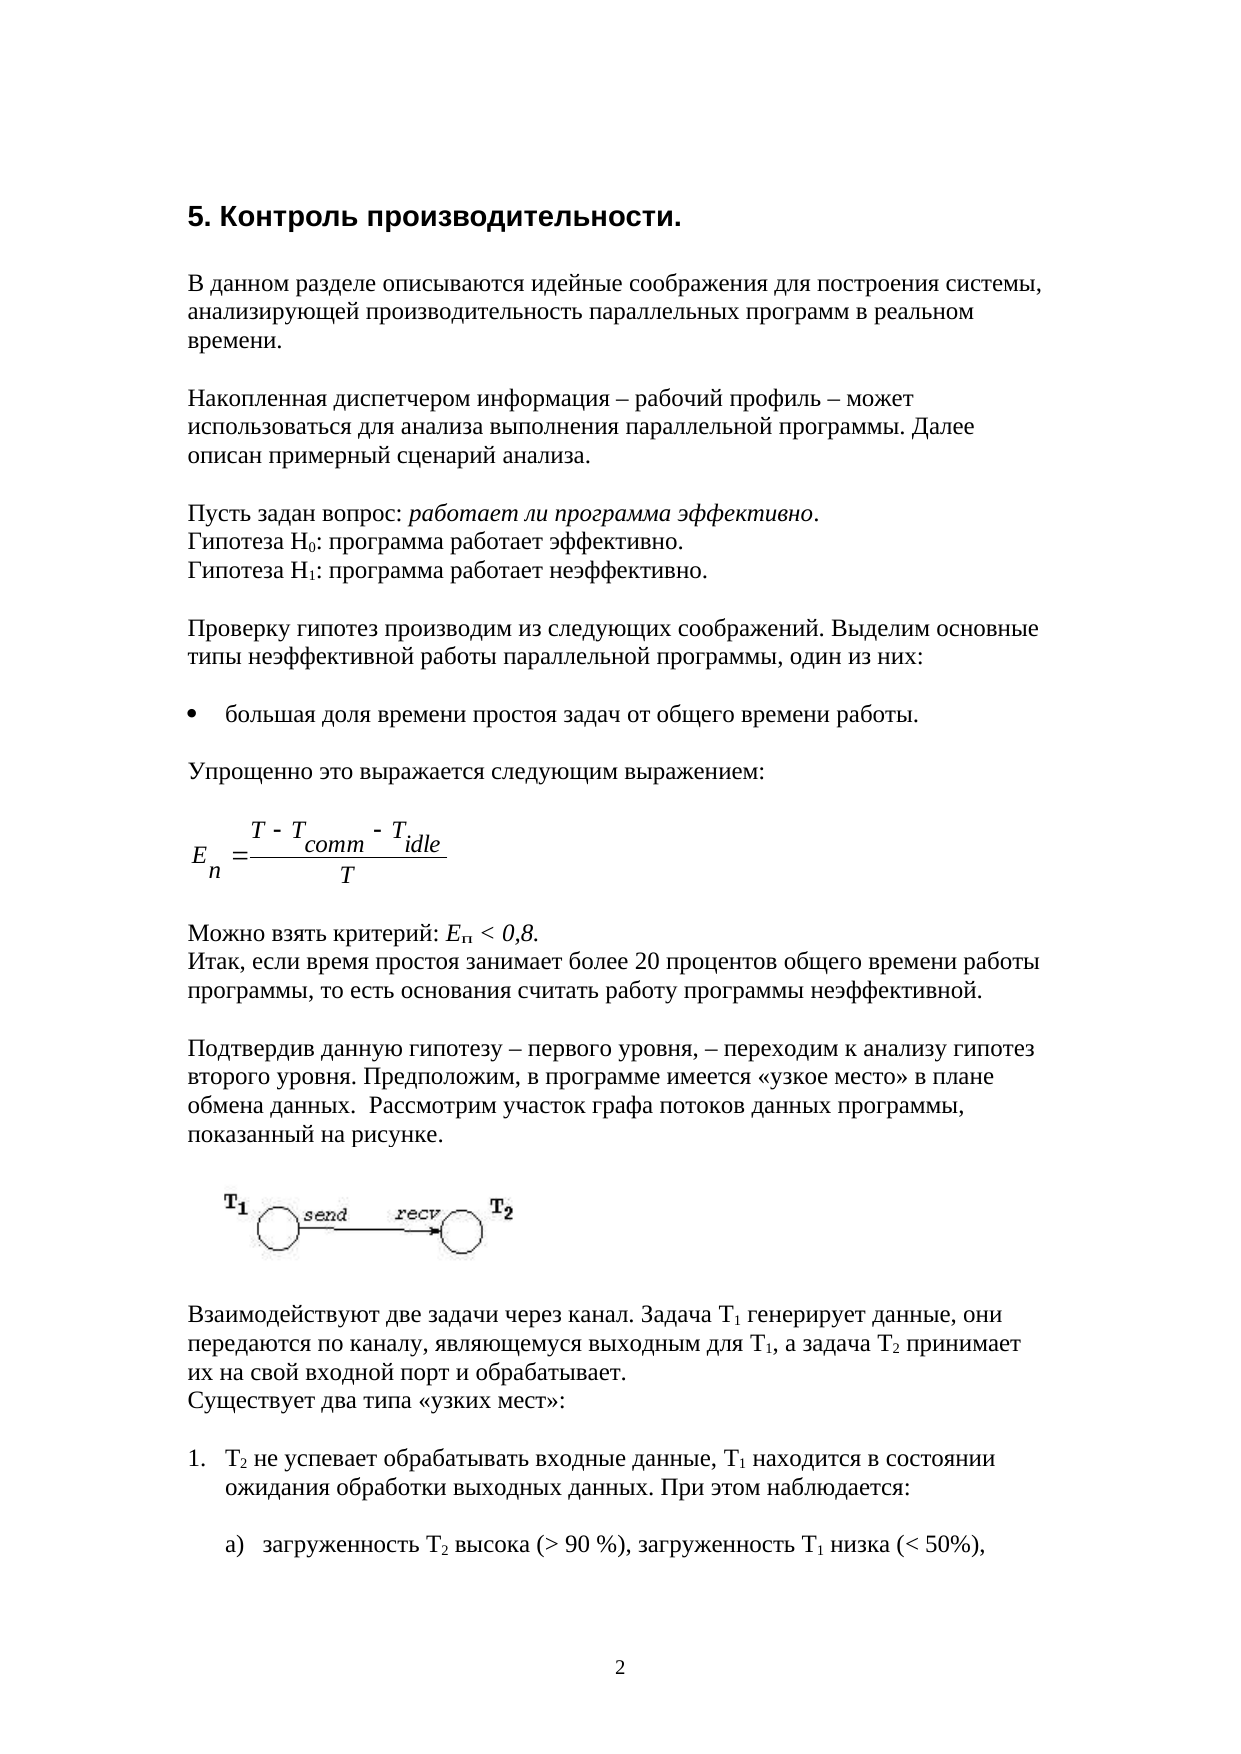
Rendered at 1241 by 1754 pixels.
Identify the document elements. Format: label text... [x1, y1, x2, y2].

text Существует два типа «узких мест»: [187, 1386, 1053, 1414]
list большая доля времени простоя задач от общего времени работы. [187, 699, 1053, 728]
text Накопленная диспетчером информация – рабочий профиль – может использоваться для анализа выполнения параллельной программы. Далее описан примерный сценарий анализа. [187, 383, 1053, 469]
list загруженность T2 высока (> 90 %), загруженность T1 низка (< 50%), [225, 1529, 1053, 1558]
text Гипотеза H0: программа работает эффективно. [187, 526, 1053, 555]
text Пусть задан вопрос: работает ли программа эффективно. [187, 498, 1053, 526]
subtitle 5. Контроль производительности. [187, 199, 1053, 233]
text Гипотеза H1: программа работает неэффективно. [187, 555, 1053, 584]
text Подтвердив данную гипотезу – первого уровня, – переходим к анализу гипотез второго уровня. Предположим, в программе имеется «узкое место» в плане обмена данных. Рассмотрим участок графа потоков данных программы, показанный на рисунке. [187, 1033, 1053, 1148]
text Проверку гипотез производим из следующих соображений. Выделим основные типы неэффективной работы параллельной программы, один из них: [187, 613, 1053, 670]
text Итак, если время простоя занимает более 20 процентов общего времени работы программы, то есть основания считать работу программы неэффективной. [187, 946, 1053, 1004]
text Можно взять критерий: Eп < 0,8. [187, 918, 1053, 946]
text Упрощенно это выражается следующим выражением: [187, 756, 1053, 785]
list T2 не успевает обрабатывать входные данные, T1 находится в состоянии ожидания обработки выходных данных. При этом наблюдается: [187, 1443, 1053, 1501]
picture [187, 1147, 541, 1300]
text В данном разделе описываются идейные соображения для построения системы, анализирующей производительность параллельных программ в реальном времени. [187, 268, 1053, 354]
